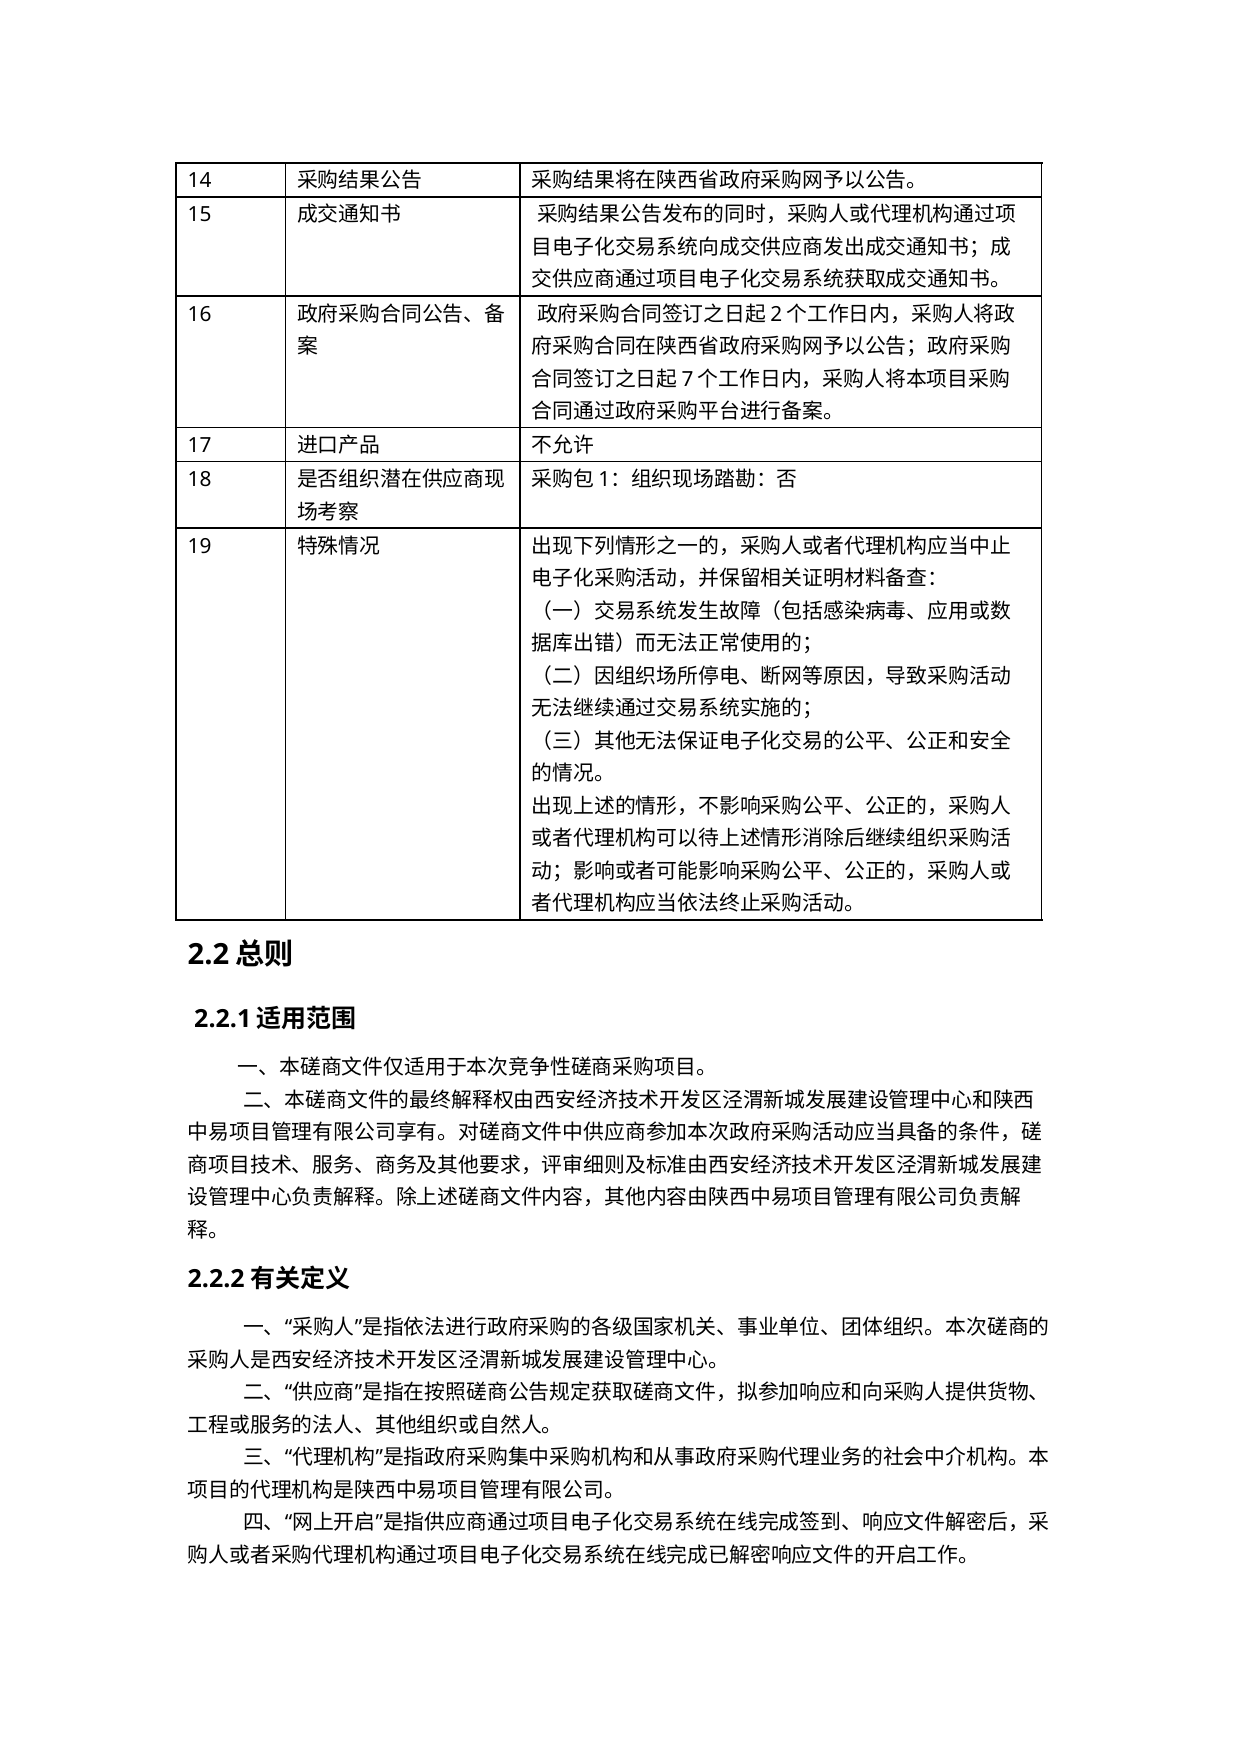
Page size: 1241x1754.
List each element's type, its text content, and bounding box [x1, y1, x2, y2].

text 一、本磋商文件仅适用于本次竞争性磋商采购项目。 [187, 1050, 1053, 1083]
table_cell 采购结果公告发布的同时，采购人或代理机构通过项目电子化交易系统向成交供应商发出成交通知书；成交供应商通过项目电子化交易系统获取成交通知书。 [521, 198, 1041, 295]
table_cell 成交通知书 [286, 198, 519, 295]
table_cell 19 [177, 529, 285, 919]
text 2.2.1适用范围 [187, 985, 1053, 1050]
text 一、“采购人”是指依法进行政府采购的各级国家机关、事业单位、团体组织。本次磋商的采购人是西安经济技术开发区泾渭新城发展建设管理中心。 [187, 1310, 1053, 1375]
table_cell 特殊情况 [286, 529, 519, 919]
text 三、“代理机构”是指政府采购集中采购机构和从事政府采购代理业务的社会中介机构。本项目的代理机构是陕西中易项目管理有限公司。 [187, 1440, 1053, 1505]
table_cell 采购结果公告 [286, 164, 519, 196]
table_cell 进口产品 [286, 428, 519, 461]
table_cell 是否组织潜在供应商现场考察 [286, 462, 519, 527]
text 四、“网上开启”是指供应商通过项目电子化交易系统在线完成签到、响应文件解密后，采购人或者采购代理机构通过项目电子化交易系统在线完成已解密响应文件的开启工作。 [187, 1505, 1053, 1570]
text 二、本磋商文件的最终解释权由西安经济技术开发区泾渭新城发展建设管理中心和陕西中易项目管理有限公司享有。对磋商文件中供应商参加本次政府采购活动应当具备的条件，磋商项目技术、服务、商务及其他要求，评审细则及标准由西安经济技术开发区泾渭新城发展建设管理中心负责解释。除上述磋商文件内容，其他内容由陕西中易项目管理有限公司负责解释。 [187, 1083, 1053, 1245]
table_cell 15 [177, 198, 285, 295]
table_cell 16 [177, 297, 285, 427]
table_cell 14 [177, 164, 285, 196]
table_cell 政府采购合同签订之日起2个工作日内，采购人将政府采购合同在陕西省政府采购网予以公告；政府采购合同签订之日起7个工作日内，采购人将本项目采购合同通过政府采购平台进行备案。 [521, 297, 1041, 427]
text 2.2总则 [187, 920, 1053, 985]
table_cell 出现下列情形之一的，采购人或者代理机构应当中止电子化采购活动，并保留相关证明材料备查： （一）交易系统发生故障（包括感染病毒、应用或数据库出错）而无法正常使用的； （二）因组织场所停电、断网等原因，导致采购活动无法继续通过交易系统实施的； （三）其他无法保证电子化交易的公平、公正和安全的情况。 出现上述的情形，不影响采购公平、公正的，采购人或者代理机构可以待上述情形消除后继续组织采购活动；影响或者可能影响采购公平、公正的，采购人或者代理机构应当依法终止采购活动。 [521, 529, 1041, 919]
table_cell 采购包1：组织现场踏勘：否 [521, 462, 1041, 527]
text 二、“供应商”是指在按照磋商公告规定获取磋商文件，拟参加响应和向采购人提供货物、工程或服务的法人、其他组织或自然人。 [187, 1375, 1053, 1440]
table_cell 18 [177, 462, 285, 527]
table_cell 采购结果将在陕西省政府采购网予以公告。 [521, 164, 1041, 196]
table_cell 政府采购合同公告、备案 [286, 297, 519, 427]
table_cell 17 [177, 428, 285, 461]
table_cell 不允许 [521, 428, 1041, 461]
text 2.2.2有关定义 [187, 1245, 1053, 1310]
